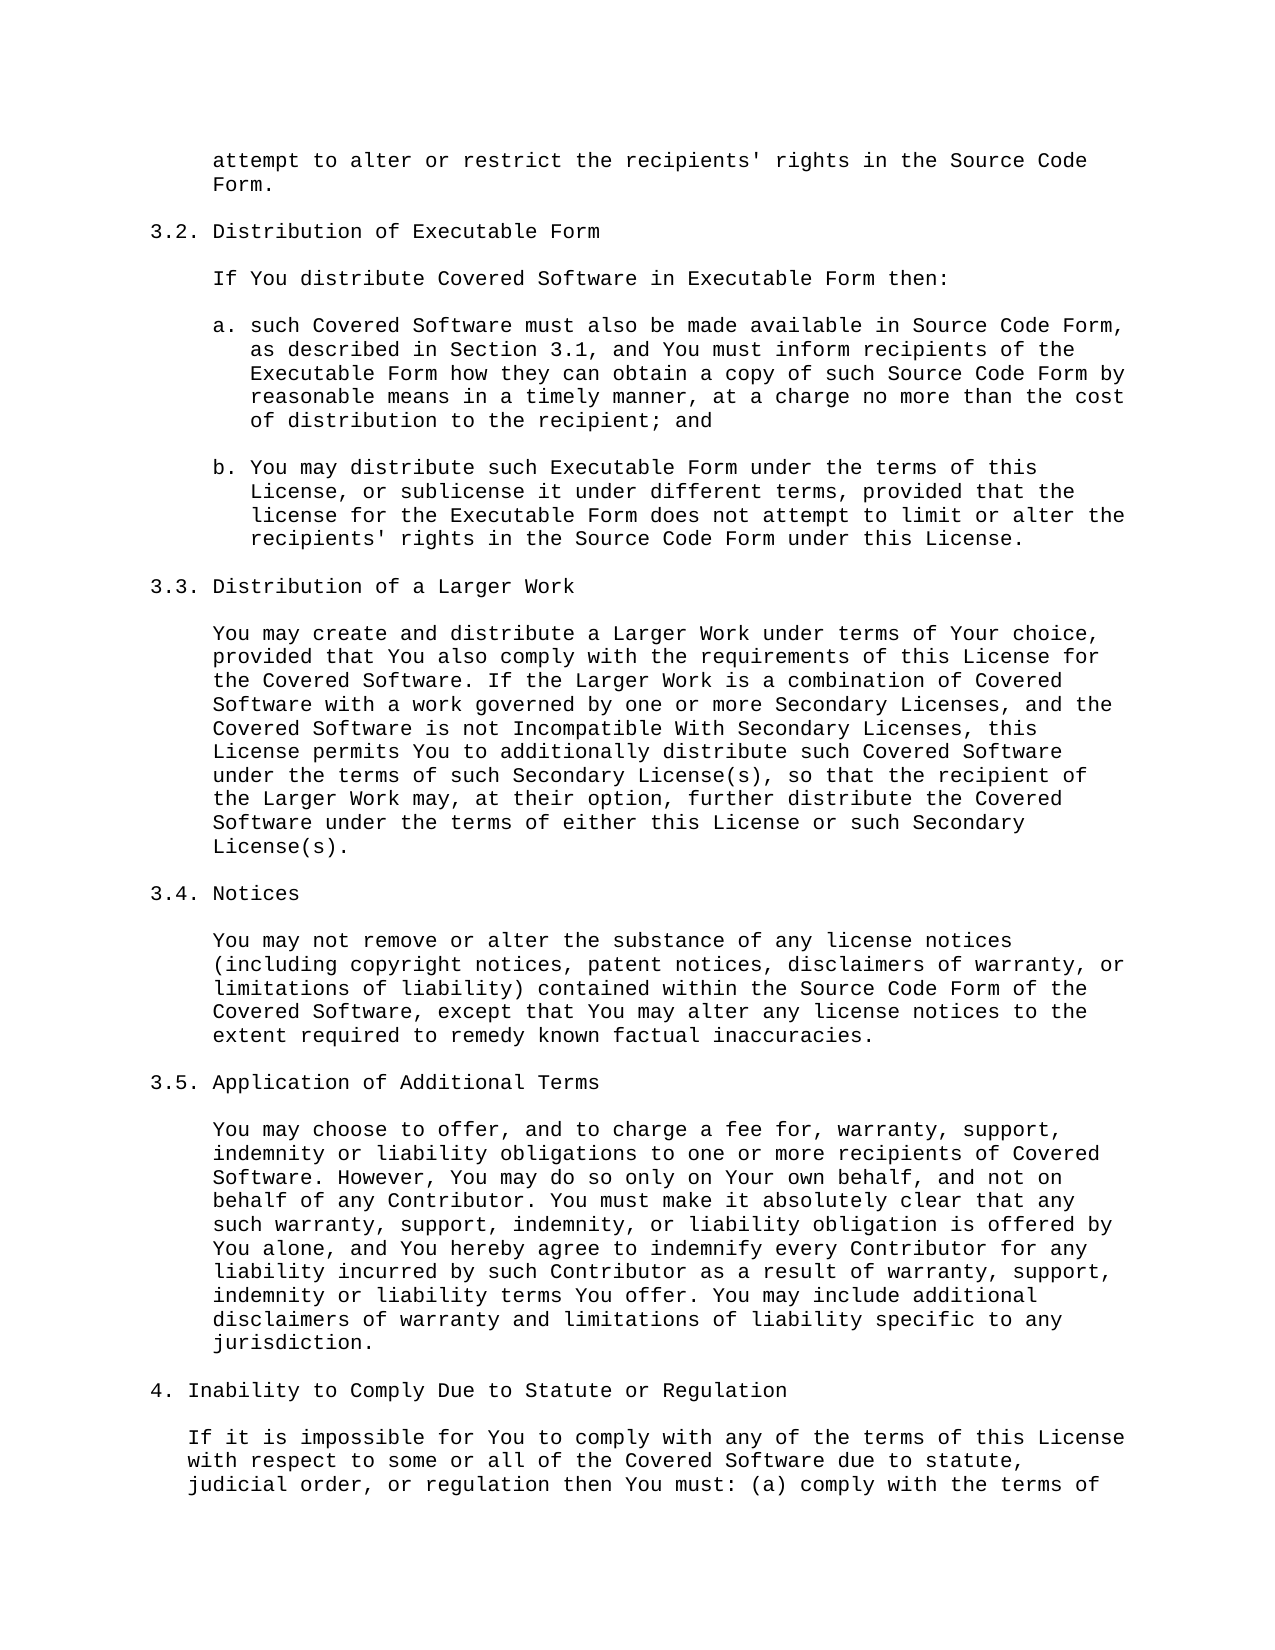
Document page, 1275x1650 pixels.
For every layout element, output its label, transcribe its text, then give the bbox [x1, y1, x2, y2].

text You may create and distribute a Larger Work under terms of Your choice, [150, 623, 1125, 647]
text Software. However, You may do so only on Your own behalf, and not on [150, 1167, 1125, 1190]
text behalf of any Contributor. You must make it absolutely clear that any [150, 1190, 1125, 1214]
text 4. Inability to Comply Due to Statute or Regulation [150, 1379, 1125, 1403]
text such warranty, support, indemnity, or liability obligation is offered by [150, 1214, 1125, 1238]
text under the terms of such Secondary License(s), so that the recipient of [150, 765, 1125, 788]
text attempt to alter or restrict the recipients' rights in the Source Code [150, 150, 1125, 174]
text limitations of liability) contained within the Source Code Form of the [150, 978, 1125, 1001]
text Software under the terms of either this License or such Secondary [150, 812, 1125, 836]
text Software with a work governed by one or more Secondary Licenses, and the [150, 694, 1125, 717]
text extent required to remedy known factual inaccuracies. [150, 1025, 1125, 1048]
text You may choose to offer, and to charge a fee for, warranty, support, [150, 1119, 1125, 1143]
text 3.3. Distribution of a Larger Work [150, 576, 1125, 599]
text the Covered Software. If the Larger Work is a combination of Covered [150, 670, 1125, 694]
text as described in Section 3.1, and You must inform recipients of the [150, 339, 1125, 363]
text jurisdiction. [150, 1332, 1125, 1356]
text You alone, and You hereby agree to indemnify every Contributor for any [150, 1238, 1125, 1261]
text Covered Software is not Incompatible With Secondary Licenses, this [150, 717, 1125, 741]
text disclaimers of warranty and limitations of liability specific to any [150, 1309, 1125, 1332]
text liability incurred by such Contributor as a result of warranty, support, [150, 1261, 1125, 1285]
text If it is impossible for You to comply with any of the terms of this License [150, 1427, 1125, 1451]
text with respect to some or all of the Covered Software due to statute, [150, 1451, 1125, 1474]
text Form. [150, 174, 1125, 197]
text 3.5. Application of Additional Terms [150, 1072, 1125, 1096]
text license for the Executable Form does not attempt to limit or alter the [150, 505, 1125, 528]
text reasonable means in a timely manner, at a charge no more than the cost [150, 386, 1125, 410]
text 3.4. Notices [150, 883, 1125, 907]
text Executable Form how they can obtain a copy of such Source Code Form by [150, 363, 1125, 386]
text indemnity or liability terms You offer. You may include additional [150, 1285, 1125, 1309]
text of distribution to the recipient; and [150, 410, 1125, 434]
text You may not remove or alter the substance of any license notices [150, 930, 1125, 954]
text judicial order, or regulation then You must: (a) comply with the terms of [150, 1474, 1125, 1498]
text Covered Software, except that You may alter any license notices to the [150, 1001, 1125, 1025]
text License permits You to additionally distribute such Covered Software [150, 741, 1125, 765]
text If You distribute Covered Software in Executable Form then: [150, 268, 1125, 292]
text License(s). [150, 836, 1125, 859]
text License, or sublicense it under different terms, provided that the [150, 481, 1125, 505]
text recipients' rights in the Source Code Form under this License. [150, 528, 1125, 552]
text 3.2. Distribution of Executable Form [150, 221, 1125, 244]
text (including copyright notices, patent notices, disclaimers of warranty, or [150, 954, 1125, 978]
text provided that You also comply with the requirements of this License for [150, 647, 1125, 670]
text a. such Covered Software must also be made available in Source Code Form, [150, 316, 1125, 339]
text b. You may distribute such Executable Form under the terms of this [150, 457, 1125, 481]
text the Larger Work may, at their option, further distribute the Covered [150, 788, 1125, 812]
text indemnity or liability obligations to one or more recipients of Covered [150, 1143, 1125, 1167]
